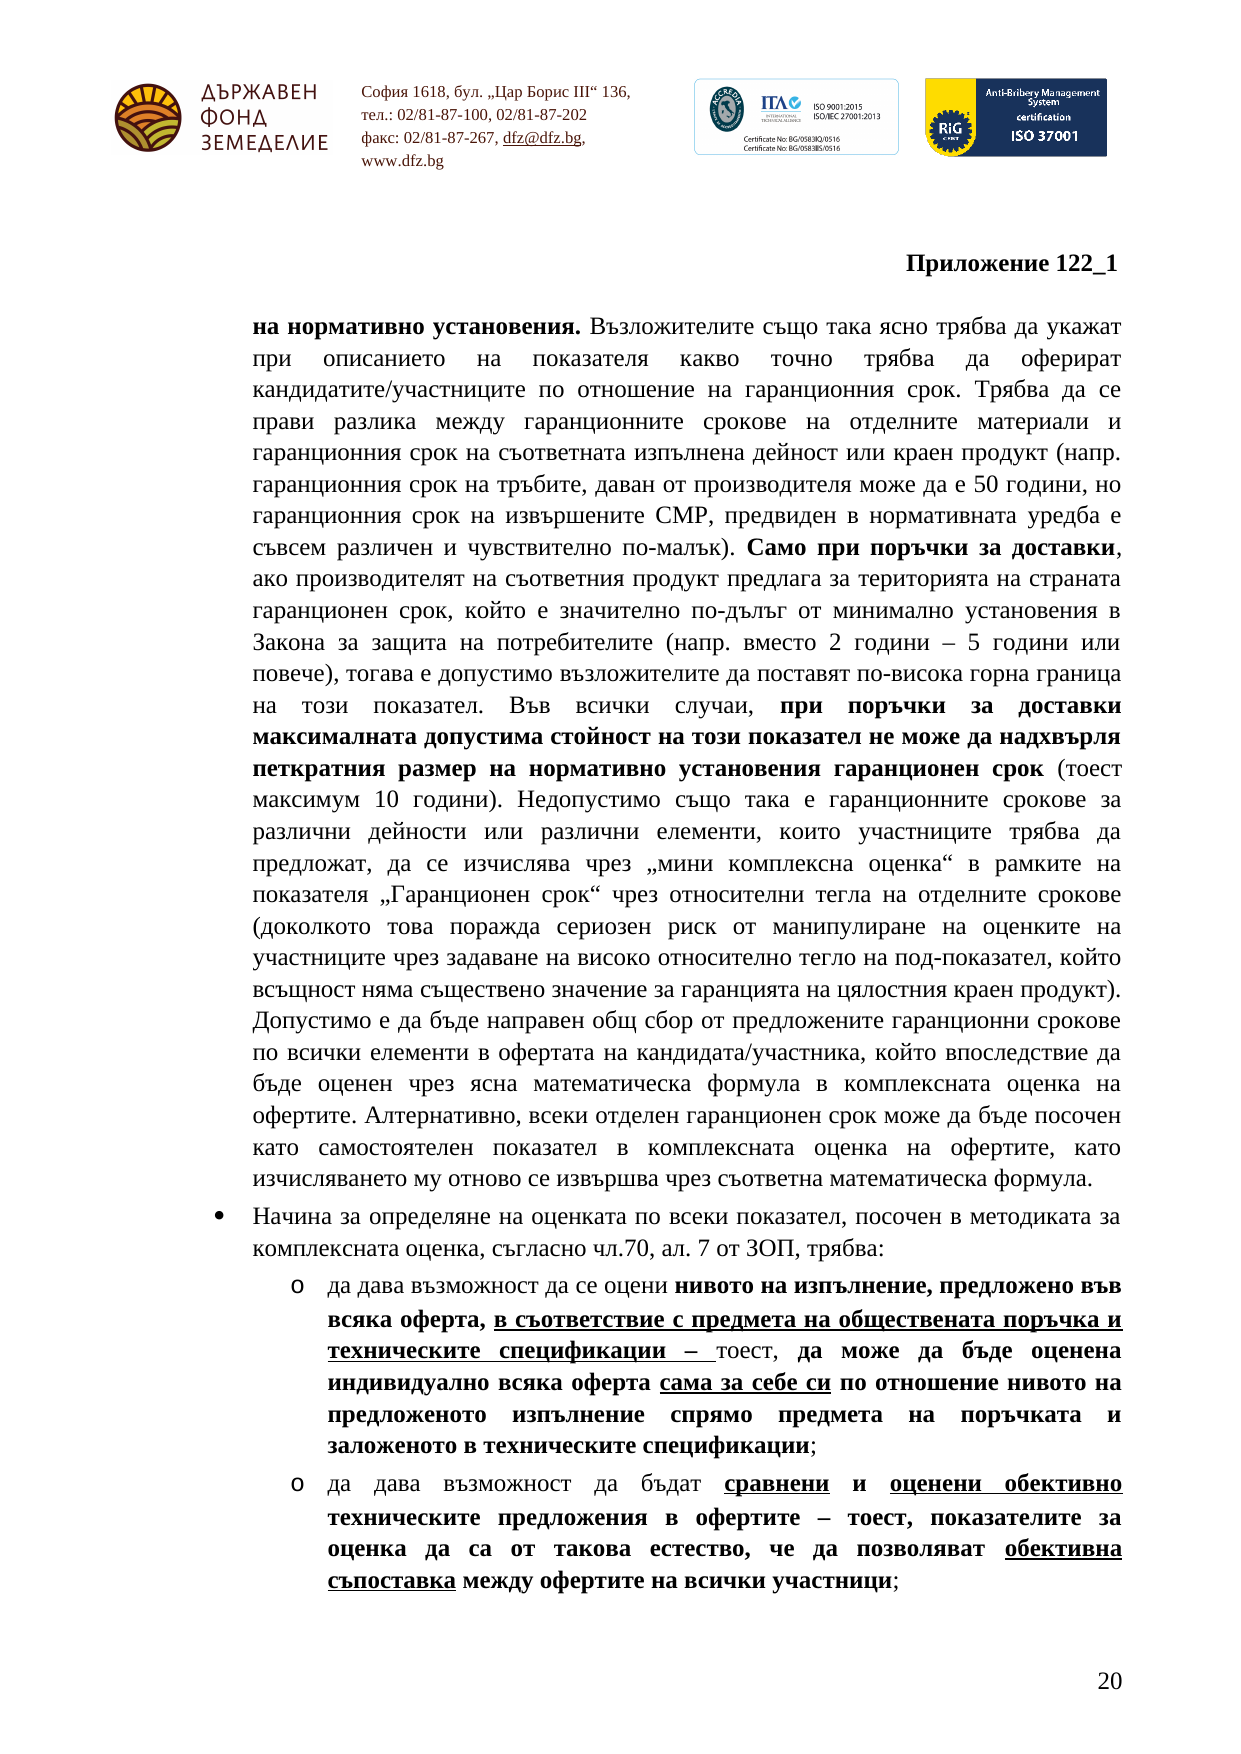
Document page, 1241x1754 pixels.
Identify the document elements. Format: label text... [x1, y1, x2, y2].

picture [693, 78, 900, 156]
picture [921, 53, 1111, 180]
list да дава възможност да бъдат сравнени и оценени обективно техническите предложения в офертите – тоест, показателите за оценка да са от такова естество, че да позволяват обективна съпоставка между офертите на всички участници; [290, 1468, 1122, 1594]
list Начина за определяне на оценката по всеки показател, посочен в методиката за комплексната оценка, съгласно чл.70, ал. 7 от ЗОП, трябва: [215, 1201, 1122, 1261]
list да дава възможност да се оцени нивото на изпълнение, предложено във всяка оферта, в съответствие с предмета на обществената поръчка и техническите спецификации – тоест, да може да бъде оценена индивидуално всяка оферта сама за себе си по отношение нивото на предложеното изпълнение спрямо предмета на поръчката и заложеното в техническите спецификации; [290, 1270, 1122, 1459]
picture [111, 80, 333, 155]
